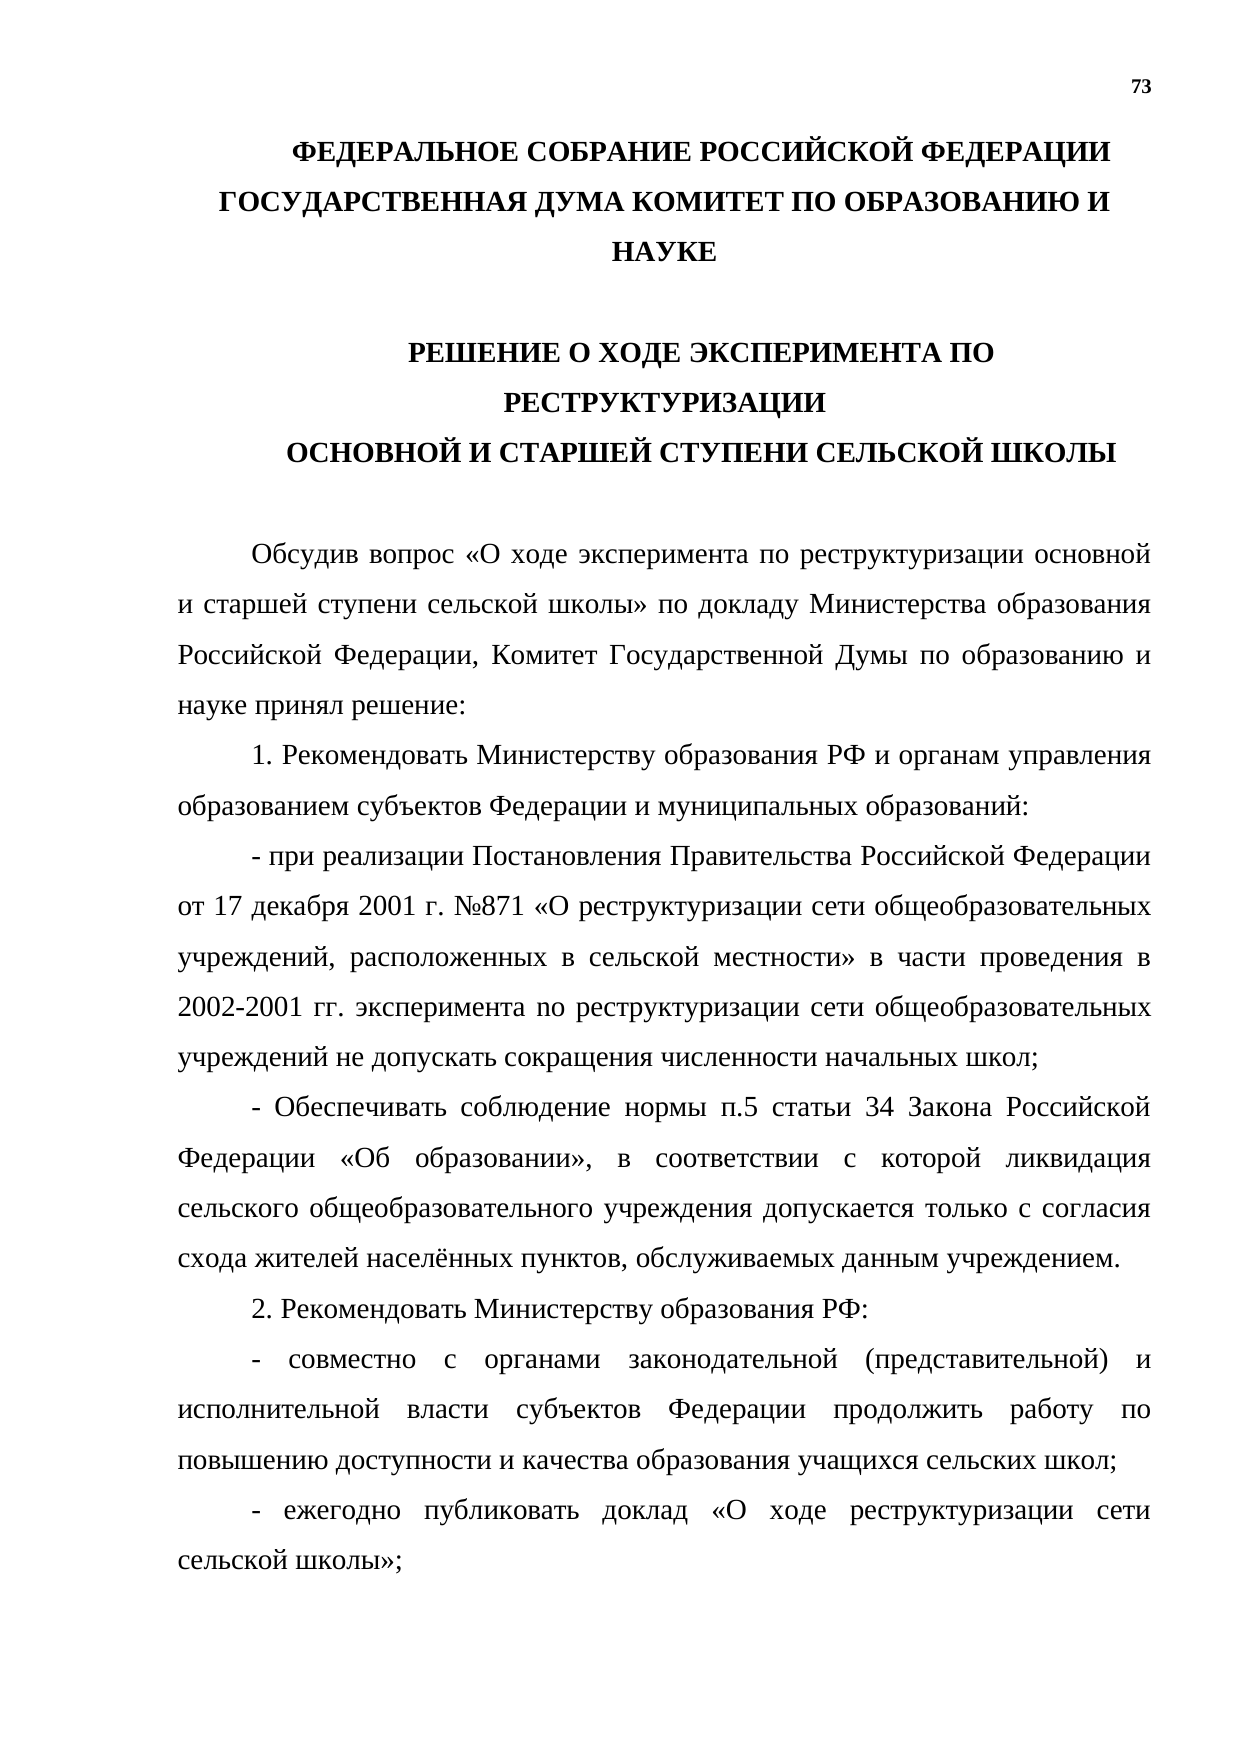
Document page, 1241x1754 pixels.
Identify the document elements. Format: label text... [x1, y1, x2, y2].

text ФЕДЕРАЛЬНОЕ СОБРАНИЕ РОССИЙСКОЙ ФЕДЕРАЦИИ ГОСУДАРСТВЕННАЯ ДУМА КОМИТЕТ ПО ОБРАЗОВАНИЮ И НАУКЕ [177, 134, 1152, 268]
text - при реализации Постановления Правительства Российской Федерации от 17 декабря 2001 г. №871 «О реструктуризации сети общеобразовательных учреждений, расположенных в сельской местности» в части проведения в 2002-2001 гг. эксперимента no рecтруктуризации сети общеобразовательных учреждений не допускать сокращения численности начальных школ; [177, 838, 1152, 1073]
subtitle РЕШЕНИЕ О ХОДЕ ЭКСПЕРИМЕНТА ПО РЕСТРУКТУРИЗАЦИИ [177, 335, 1152, 419]
text - Обеспечивать соблюдение нормы п.5 статьи 34 Закона Российской Федерации «Об образовании», в соответствии с которой ликвидация сельского общеобразовательного учреждения допускается только с согласия схода жителей населённых пунктов, обслуживаемых данным учреждением. [177, 1090, 1152, 1274]
text 1. Рекомендовать Министерству образования РФ и органам управления образованием субъектов Федерации и муниципальных образований: [177, 738, 1152, 821]
text ОСНОВНОЙ И СТАРШЕЙ СТУПЕНИ СЕЛЬСКОЙ ШКОЛЫ [177, 436, 1152, 469]
text - ежегодно публиковать доклад «О ходе реструктуризации сети сельской школы»; [177, 1492, 1152, 1576]
text 2. Рекомендовать Министерству образования РФ: [177, 1291, 1152, 1324]
text Обсудив вопрос «О ходе эксперимента по реструктуризации основной и старшей ступени сельской школы» по докладу Министерства образования Российской Федерации, Комитет Государственной Думы по образованию и науке принял решение: [177, 536, 1152, 721]
text - совместно с органами законодательной (представительной) и исполнительной власти субъектов Федерации продолжить работу по повышению доступности и качества образования учащихся сельских школ; [177, 1341, 1152, 1476]
